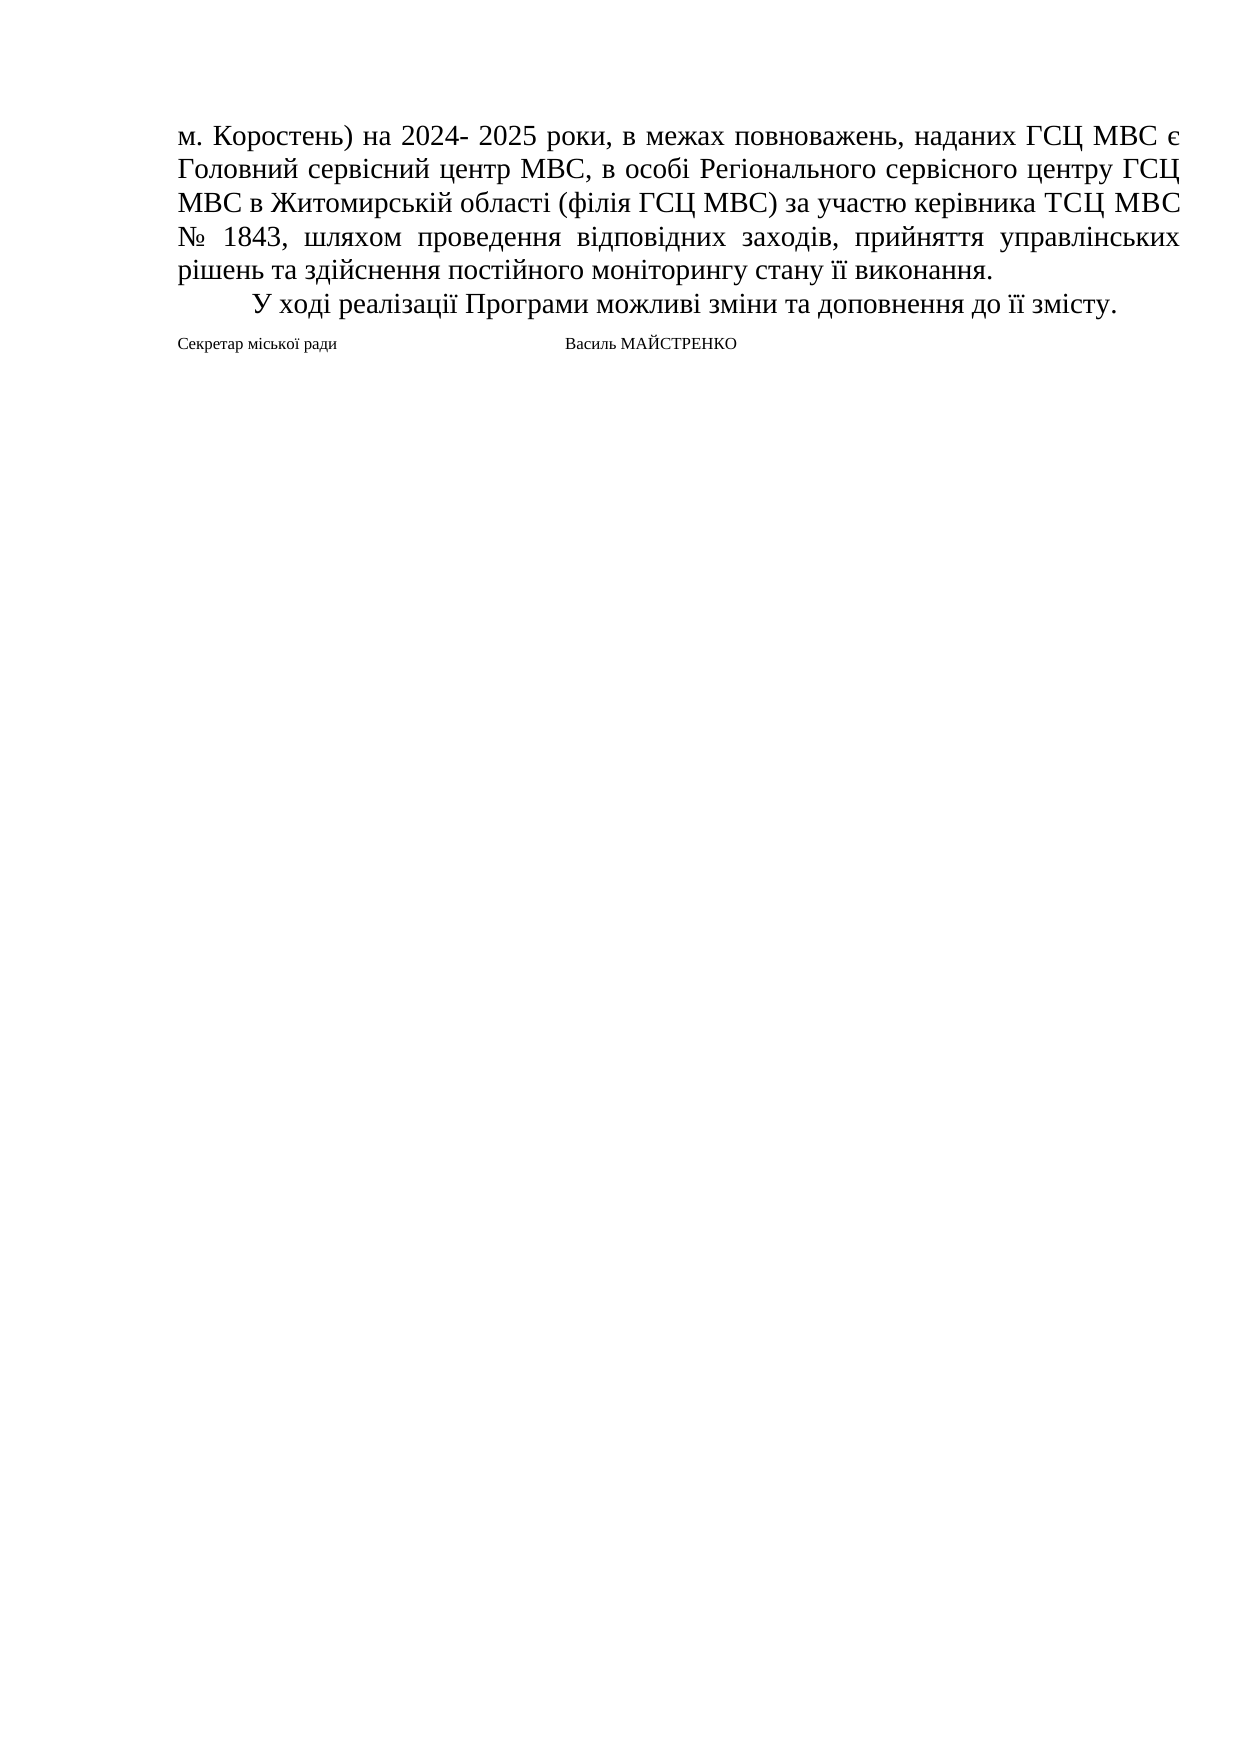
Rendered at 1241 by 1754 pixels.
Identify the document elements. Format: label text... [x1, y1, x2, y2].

text У ході реалізації Програми можливі зміни та доповнення до її змісту. [177, 286, 1181, 319]
text Секретар міської ради Василь МАЙСТРЕНКО [177, 319, 1196, 353]
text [177, 118, 1181, 286]
